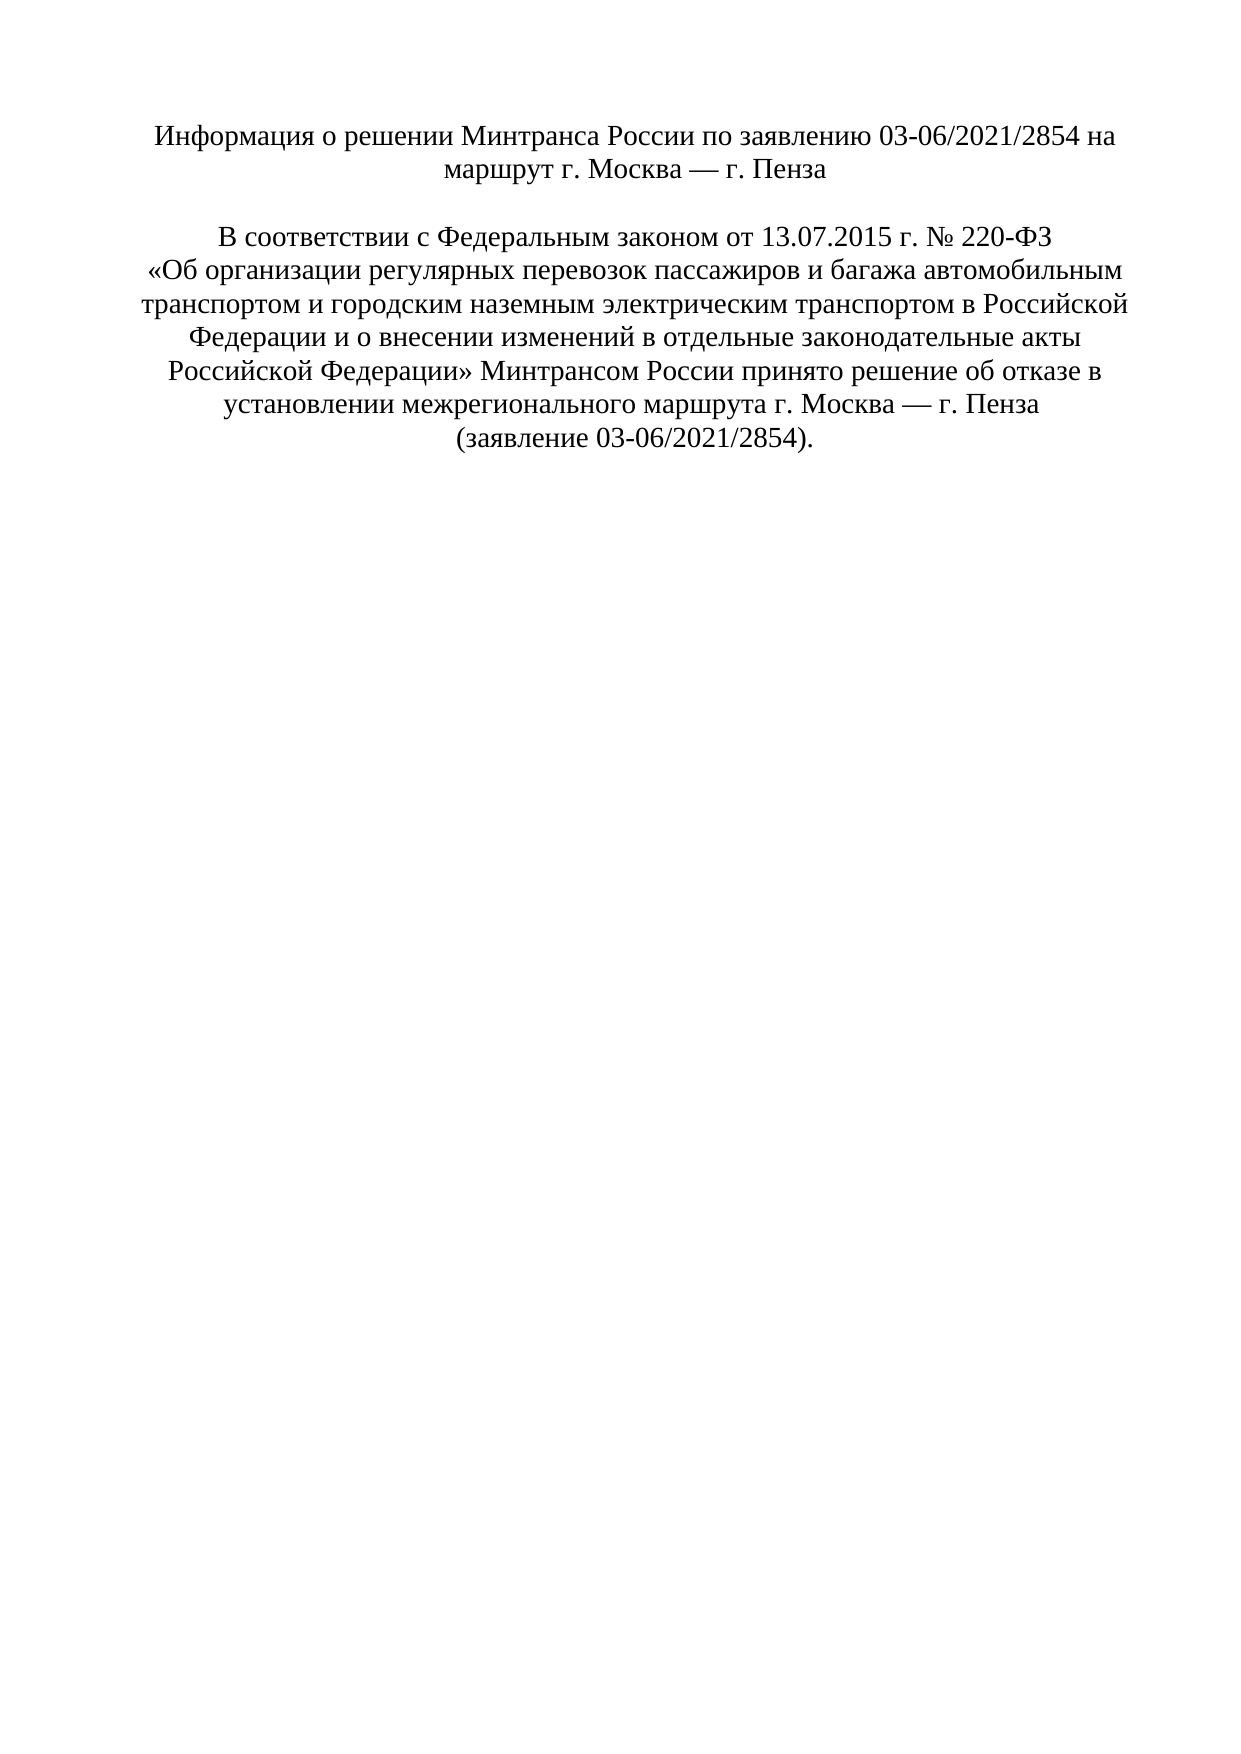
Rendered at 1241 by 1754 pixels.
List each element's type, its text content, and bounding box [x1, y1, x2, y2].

text В соответствии с Федеральным законом от 13.07.2015 г. № 220-ФЗ «Об организации регулярных перевозок пассажиров и багажа автомобильным транспортом и городским наземным электрическим транспортом в Российской Федерации и о внесении изменений в отдельные законодательные акты Российской Федерации» Минтрансом России принято решение об отказе в установлении межрегионального маршрута г. Москва — г. Пенза (заявление 03-06/2021/2854). [118, 219, 1152, 453]
text Информация о решении Минтранса России по заявлению 03-06/2021/2854 на маршрут г. Москва — г. Пенза [118, 118, 1152, 185]
